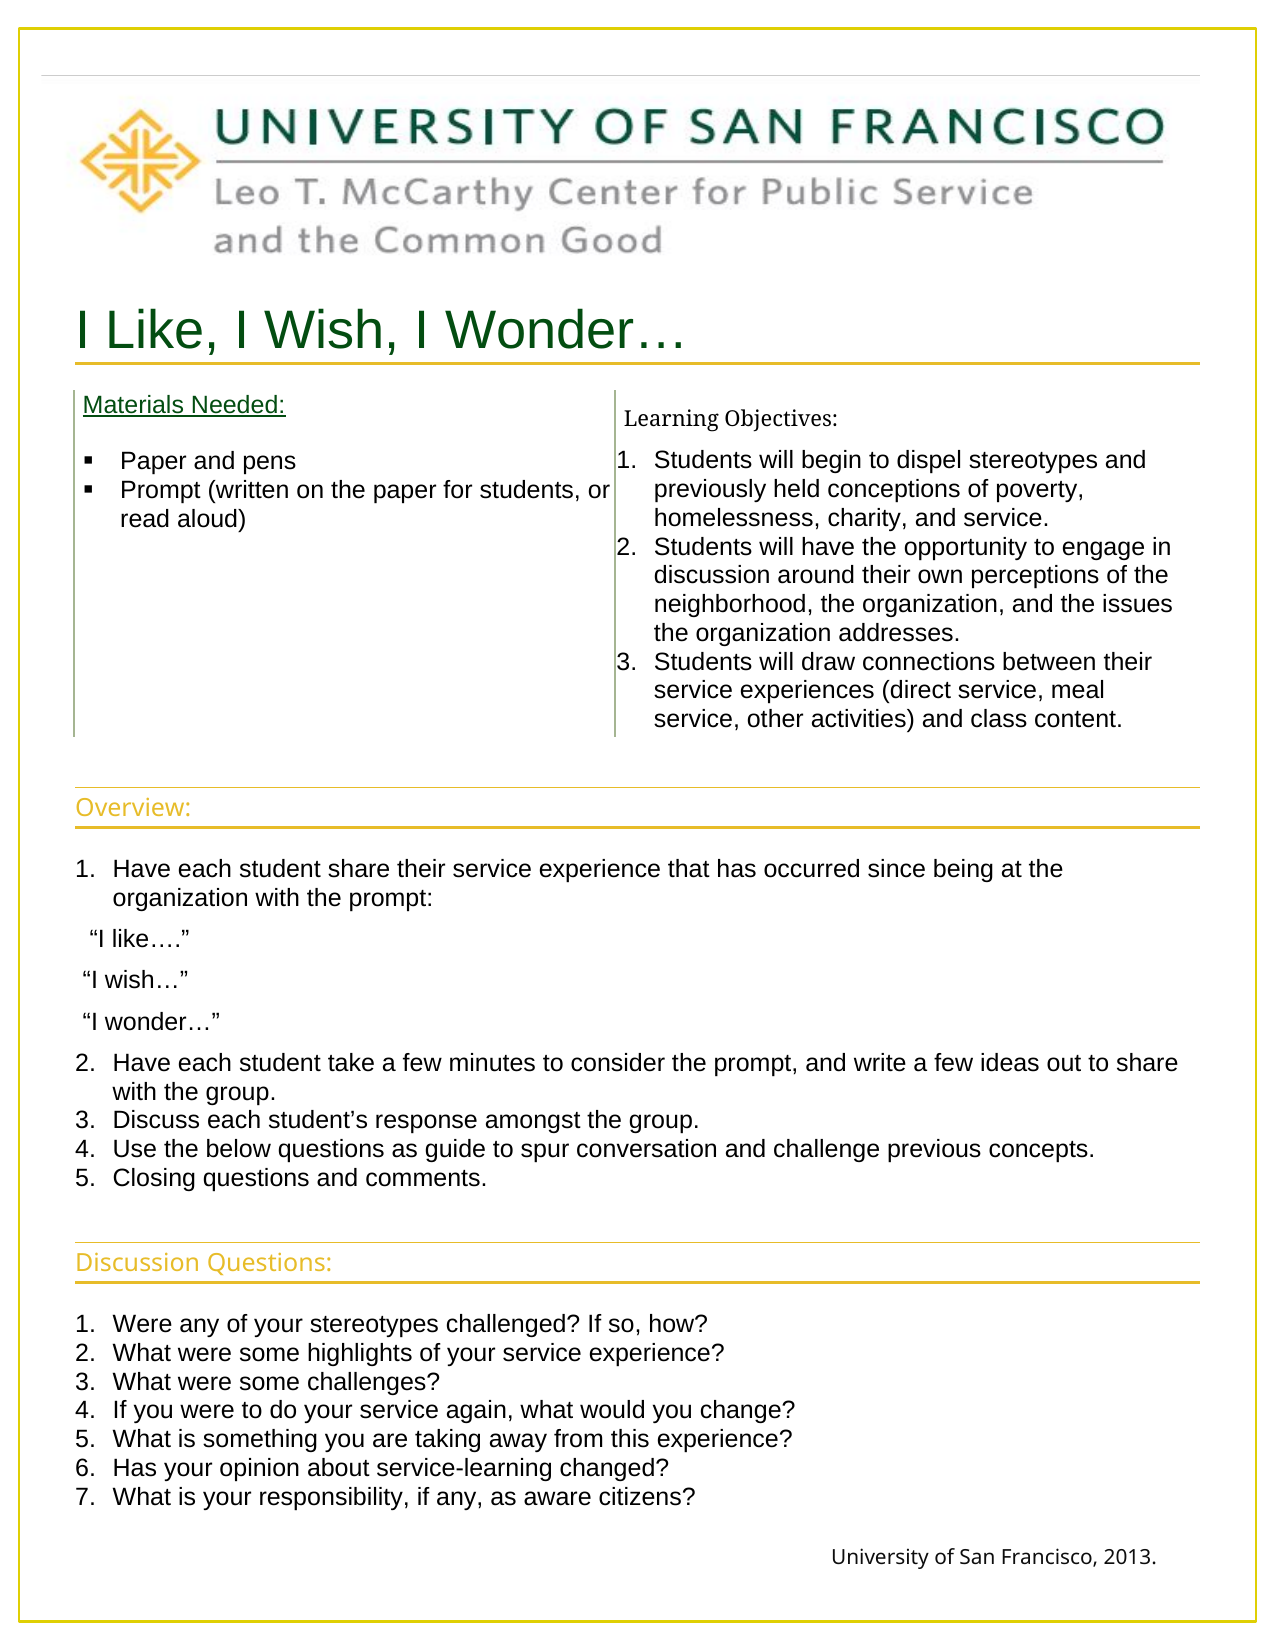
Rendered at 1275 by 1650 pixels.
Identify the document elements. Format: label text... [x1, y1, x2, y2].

list Were any of your stereotypes challenged? If so, how? [75, 1309, 1200, 1338]
list Have each student share their service experience that has occurred since being at the organization with the prompt: [75, 854, 1200, 912]
table_header Materials Needed: Paper and pens Prompt (written on the paper for students, or read aloud) [75, 390, 614, 737]
list Closing questions and comments. [75, 1163, 1200, 1192]
list If you were to do your service again, what would you change? [75, 1395, 1200, 1424]
list What were some highlights of your service experience? [75, 1338, 1200, 1367]
list What is your responsibility, if any, as aware citizens? [75, 1482, 1200, 1510]
subtitle Discussion Questions: [75, 1243, 1200, 1281]
text “I wish…” [82, 966, 1200, 994]
list Use the below questions as guide to spur conversation and challenge previous concepts. [75, 1134, 1200, 1163]
text “I wonder…” [82, 1007, 1200, 1036]
subtitle Overview: [75, 788, 1200, 826]
text I Like, I Wish, I Wonder… [75, 285, 1200, 362]
list Has your opinion about service-learning changed? [75, 1453, 1200, 1482]
text “I like….” [82, 924, 1200, 953]
table_header [616, 390, 1199, 737]
list What is something you are taking away from this experience? [75, 1424, 1200, 1453]
picture [41, 75, 1200, 285]
list Have each student take a few minutes to consider the prompt, and write a few ideas out to share with the group. [75, 1048, 1200, 1106]
list Discuss each student’s response amongst the group. [75, 1106, 1200, 1134]
list What were some challenges? [75, 1367, 1200, 1395]
